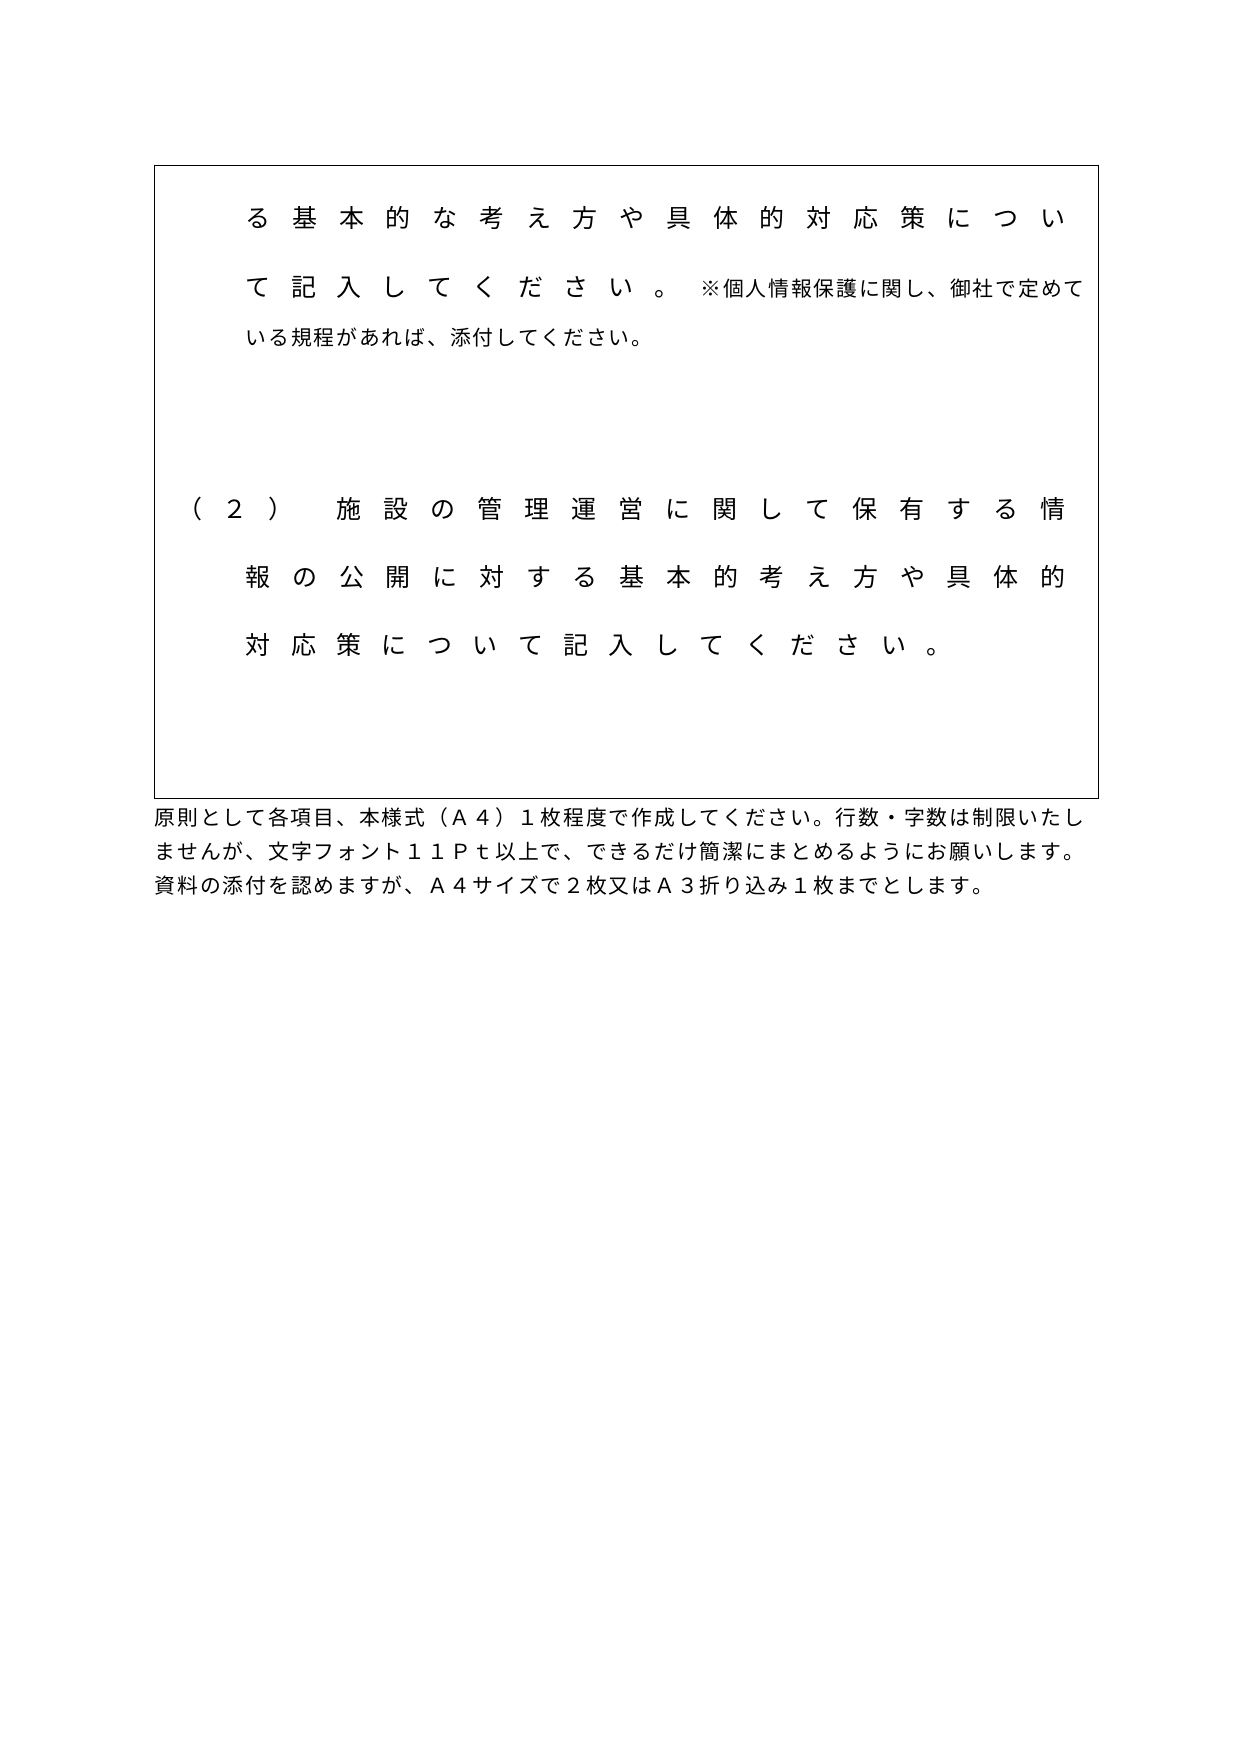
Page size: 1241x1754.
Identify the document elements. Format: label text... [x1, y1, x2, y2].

text 原則として各項目、本様式（Ａ４）１枚程度で作成してください。行数・字数は制限いたしませんが、文字フォント１１Ｐｔ以上で、できるだけ簡潔にまとめるようにお願いします。資料の添付を認めますが、Ａ４サイズで２枚又はＡ３折り込み１枚までとします。 [154, 799, 1086, 901]
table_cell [155, 166, 1098, 798]
